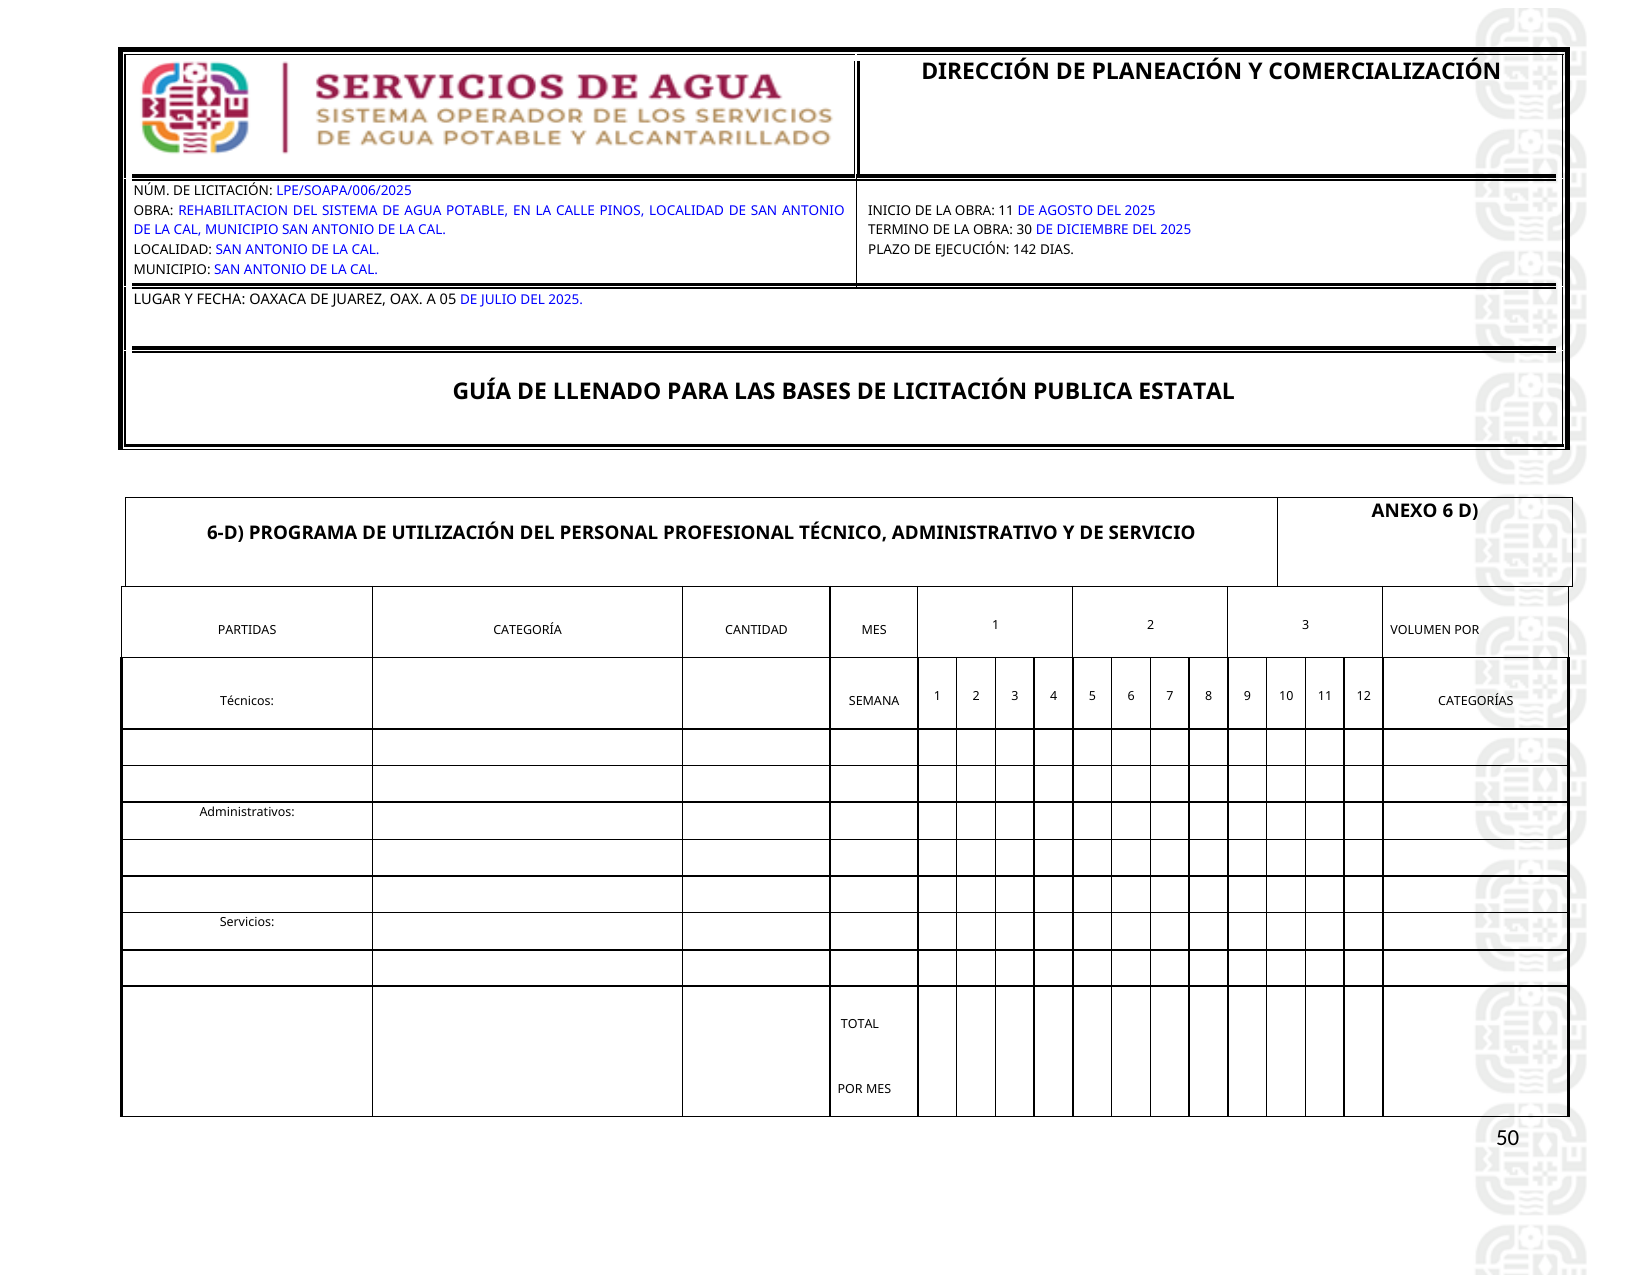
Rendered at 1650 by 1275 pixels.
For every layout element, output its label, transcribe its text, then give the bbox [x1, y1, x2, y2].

table_cell [1074, 766, 1111, 801]
table_cell [1035, 877, 1072, 912]
table_cell [1074, 840, 1111, 875]
table_cell [373, 840, 682, 875]
table_cell [683, 1051, 829, 1116]
table_cell [123, 840, 372, 875]
table_cell [683, 913, 829, 949]
table_cell [1267, 766, 1305, 801]
table_cell [1267, 730, 1305, 765]
table_cell [957, 766, 995, 801]
table_cell [683, 840, 829, 875]
table_cell [1267, 877, 1305, 912]
table_cell [1190, 951, 1227, 985]
table_cell [1112, 1051, 1150, 1116]
table_cell [1306, 987, 1343, 1051]
table_cell [1190, 803, 1227, 839]
table_cell PARTIDAS [122, 587, 372, 657]
table_cell [1229, 951, 1266, 985]
table_cell [1306, 877, 1343, 912]
table_cell [1151, 987, 1188, 1051]
table_cell [831, 877, 917, 912]
table_cell [1384, 951, 1567, 985]
table_cell 8 [1190, 658, 1227, 728]
table_cell [1151, 877, 1188, 912]
table_cell [123, 877, 372, 912]
picture [1460, 52, 1565, 449]
table_cell [919, 951, 956, 985]
table_cell TOTAL [831, 987, 917, 1051]
table_cell [1190, 987, 1227, 1051]
table_cell 9 [1229, 658, 1266, 728]
table_cell [373, 877, 682, 912]
table_cell [1035, 766, 1072, 801]
table_cell [1384, 987, 1567, 1051]
table_cell [1112, 987, 1150, 1051]
table_cell [373, 1051, 682, 1116]
table_cell [1345, 840, 1382, 875]
table_cell POR MES [831, 1051, 917, 1116]
table_cell [123, 730, 372, 765]
table_cell [996, 987, 1033, 1051]
table_cell [1035, 951, 1072, 985]
table_cell [919, 766, 956, 801]
table_cell [1229, 840, 1266, 875]
table_cell [1384, 877, 1567, 912]
table_cell [1074, 987, 1111, 1051]
table_cell [1229, 766, 1266, 801]
table_cell [1190, 840, 1227, 875]
table_cell [1074, 803, 1111, 839]
table_cell Técnicos: [123, 658, 372, 728]
table_cell [1112, 766, 1150, 801]
table_cell 2 [1073, 587, 1227, 657]
table_cell [1306, 766, 1343, 801]
table_cell [683, 658, 829, 728]
table_cell [683, 803, 829, 839]
table_cell [1345, 987, 1382, 1051]
table_cell [1112, 877, 1150, 912]
table_cell [1151, 913, 1188, 949]
table_cell [1112, 803, 1150, 839]
table_cell [1112, 730, 1150, 765]
table_cell [1229, 877, 1266, 912]
table_cell [1229, 913, 1266, 949]
table_cell CATEGORÍAS [1384, 658, 1567, 728]
table_cell [996, 1051, 1033, 1116]
table_cell [1112, 951, 1150, 985]
picture [1460, 8, 1590, 1275]
table_cell [373, 803, 682, 839]
table_cell [373, 913, 682, 949]
table_cell [1384, 730, 1567, 765]
table_cell [1112, 840, 1150, 875]
table_cell 4 [1035, 658, 1072, 728]
table_header 6-D) PROGRAMA DE UTILIZACIÓN DEL PERSONAL PROFESIONAL TÉCNICO, ADMINISTRATIVO Y DE SERVICIO [126, 498, 1277, 586]
table_cell [1345, 766, 1382, 801]
table_cell [1306, 951, 1343, 985]
table_cell [1229, 730, 1266, 765]
table_cell [1384, 803, 1567, 839]
picture [137, 55, 840, 169]
table_cell [957, 987, 995, 1051]
table_cell [1190, 766, 1227, 801]
table_cell [831, 730, 917, 765]
table_cell [919, 840, 956, 875]
table_cell [957, 1051, 995, 1116]
table_cell [1074, 913, 1111, 949]
table_cell Servicios: [123, 913, 372, 949]
table_cell [996, 766, 1033, 801]
table_cell [1267, 840, 1305, 875]
table_cell [1306, 803, 1343, 839]
table_cell [683, 951, 829, 985]
table_cell [1035, 1051, 1072, 1116]
table_cell [919, 1051, 956, 1116]
table_cell 7 [1151, 658, 1188, 728]
table_cell [683, 730, 829, 765]
table_cell [1306, 730, 1343, 765]
table_cell MES [831, 587, 917, 657]
table_cell VOLUMEN POR [1383, 587, 1568, 657]
table_cell [1151, 730, 1188, 765]
table_cell [683, 987, 829, 1051]
table_cell 12 [1345, 658, 1382, 728]
table_cell [1267, 987, 1305, 1051]
table_cell [1035, 987, 1072, 1051]
table_cell [996, 913, 1033, 949]
table_cell [957, 803, 995, 839]
table_cell [1229, 803, 1266, 839]
table_cell [831, 766, 917, 801]
table_cell [919, 730, 956, 765]
table_cell [1190, 877, 1227, 912]
table_cell SEMANA [831, 658, 917, 728]
table_cell [1384, 913, 1567, 949]
table_cell [373, 987, 682, 1051]
table_cell [1267, 803, 1305, 839]
table_cell [919, 913, 956, 949]
table_cell [1035, 840, 1072, 875]
table_cell 2 [957, 658, 995, 728]
table_cell [919, 803, 956, 839]
table_cell [1345, 803, 1382, 839]
table_cell [957, 913, 995, 949]
table_cell [1306, 913, 1343, 949]
table_cell [1345, 1051, 1382, 1116]
table_cell [373, 658, 682, 728]
table_cell [1306, 1051, 1343, 1116]
table_cell [1151, 951, 1188, 985]
table_cell [1345, 951, 1382, 985]
table_cell [1384, 1051, 1567, 1116]
table_cell 1 [918, 587, 1072, 657]
table_cell [373, 766, 682, 801]
table_cell [1384, 766, 1567, 801]
table_cell [123, 766, 372, 801]
table_cell [1074, 1051, 1111, 1116]
table_cell [957, 877, 995, 912]
table_cell [996, 730, 1033, 765]
table_cell 6 [1112, 658, 1150, 728]
table_cell 11 [1306, 658, 1343, 728]
table_cell [1345, 730, 1382, 765]
table_header ANEXO 6 D) [1278, 498, 1572, 586]
table_cell [683, 877, 829, 912]
table_cell 3 [996, 658, 1033, 728]
table_cell [1074, 877, 1111, 912]
table_cell 5 [1074, 658, 1111, 728]
table_cell [1151, 1051, 1188, 1116]
table_cell 10 [1267, 658, 1305, 728]
table_cell [1190, 913, 1227, 949]
table_cell [683, 766, 829, 801]
table_cell [831, 913, 917, 949]
table_cell [1190, 1051, 1227, 1116]
table_cell [996, 951, 1033, 985]
table_cell [1190, 730, 1227, 765]
table_cell [1384, 840, 1567, 875]
table_cell [123, 1051, 372, 1116]
table_cell [996, 803, 1033, 839]
table_cell [1267, 913, 1305, 949]
table_cell [1074, 951, 1111, 985]
table_cell [957, 840, 995, 875]
table_cell [1229, 1051, 1266, 1116]
table_cell [123, 951, 372, 985]
table_cell Administrativos: [123, 803, 372, 839]
table_cell [1267, 1051, 1305, 1116]
table_cell [996, 877, 1033, 912]
table_cell [373, 951, 682, 985]
table_cell [831, 803, 917, 839]
table_cell [1035, 913, 1072, 949]
table_cell [1345, 877, 1382, 912]
table_cell [1229, 987, 1266, 1051]
table_cell CANTIDAD [683, 587, 829, 657]
table_cell [919, 987, 956, 1051]
table_cell [1074, 730, 1111, 765]
table_cell [1035, 730, 1072, 765]
table_cell [1151, 840, 1188, 875]
table_cell 3 [1228, 587, 1382, 657]
table_cell [1035, 803, 1072, 839]
table_cell [831, 840, 917, 875]
table_cell 1 [919, 658, 956, 728]
table_cell [1151, 766, 1188, 801]
table_cell [957, 951, 995, 985]
table_cell [957, 730, 995, 765]
table_cell [996, 840, 1033, 875]
table_cell [831, 951, 917, 985]
table_cell [1267, 951, 1305, 985]
table_cell [919, 877, 956, 912]
table_cell [123, 987, 372, 1051]
table_cell [373, 730, 682, 765]
table_cell [1112, 913, 1150, 949]
table_cell [1345, 913, 1382, 949]
table_cell [1151, 803, 1188, 839]
table_cell CATEGORÍA [373, 587, 682, 657]
table_cell [1306, 840, 1343, 875]
